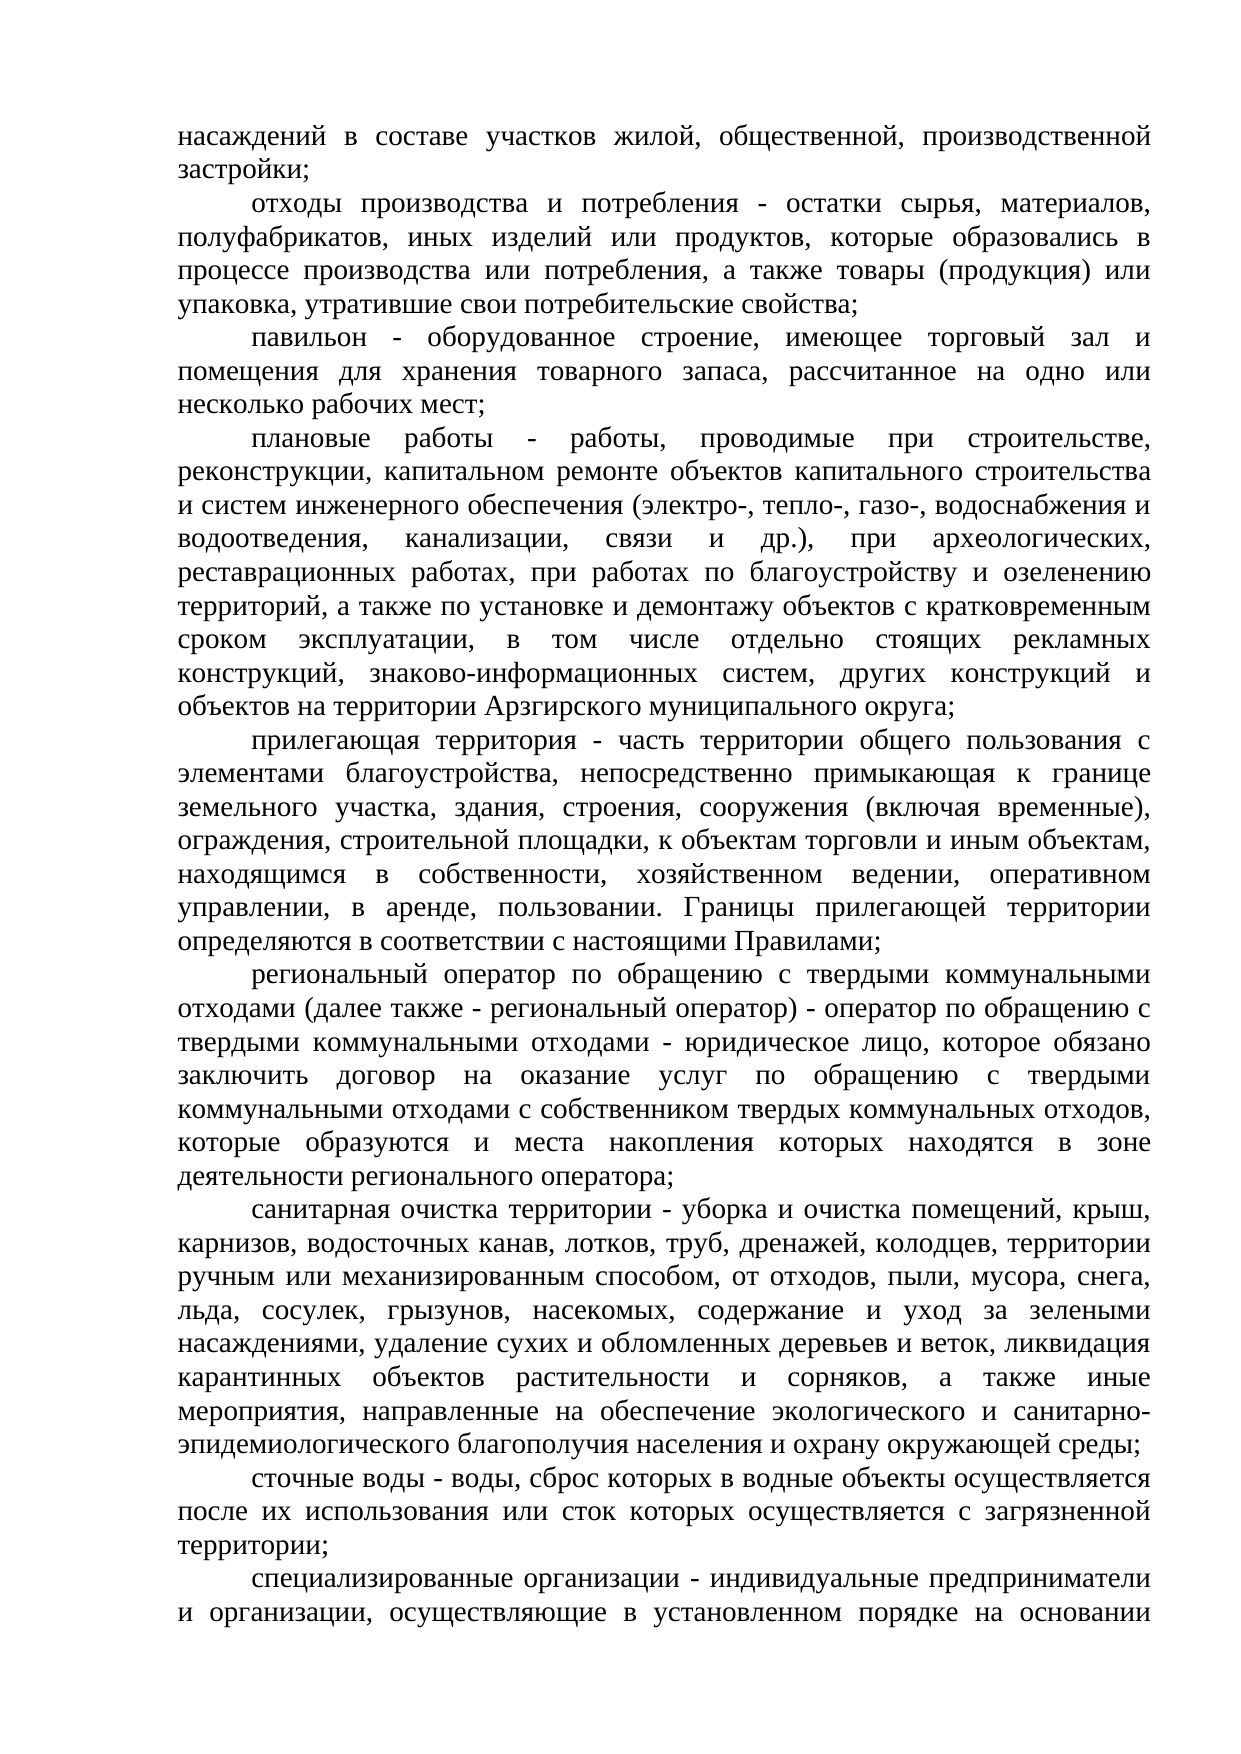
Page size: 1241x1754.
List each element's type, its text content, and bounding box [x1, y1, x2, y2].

text прилегающая территория - часть территории общего пользования с элементами благоустройства, непосредственно примыкающая к границе земельного участка, здания, строения, сооружения (включая временные), ограждения, строительной площадки, к объектам торговли и иным объектам, находящимся в собственности, хозяйственном ведении, оперативном управлении, в аренде, пользовании. Границы прилегающей территории определяются в соответствии с настоящими Правилами; [177, 722, 1152, 957]
text отходы производства и потребления - остатки сырья, материалов, полуфабрикатов, иных изделий или продуктов, которые образовались в процессе производства или потребления, а также товары (продукция) или упаковка, утратившие свои потребительские свойства; [177, 185, 1152, 319]
text плановые работы - работы, проводимые при строительстве, реконструкции, капитальном ремонте объектов капитального строительства и систем инженерного обеспечения (электро-, тепло-, газо-, водоснабжения и водоотведения, канализации, связи и др.), при археологических, реставрационных работах, при работах по благоустройству и озеленению территорий, а также по установке и демонтажу объектов с кратковременным сроком эксплуатации, в том числе отдельно стоящих рекламных конструкций, знаково-информационных систем, других конструкций и объектов на территории Арзгирского муниципального округа; [177, 420, 1152, 722]
text павильон - оборудованное строение, имеющее торговый зал и помещения для хранения товарного запаса, рассчитанное на одно или несколько рабочих мест; [177, 319, 1152, 420]
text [177, 1560, 1152, 1627]
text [177, 118, 1152, 185]
text региональный оператор по обращению с твердыми коммунальными отходами (далее также - региональный оператор) - оператор по обращению с твердыми коммунальными отходами - юридическое лицо, которое обязано заключить договор на оказание услуг по обращению с твердыми коммунальными отходами с собственником твердых коммунальных отходов, которые образуются и места накопления которых находятся в зоне деятельности регионального оператора; [177, 957, 1152, 1191]
text сточные воды - воды, сброс которых в водные объекты осуществляется после их использования или сток которых осуществляется с загрязненной территории; [177, 1460, 1152, 1560]
text санитарная очистка территории - уборка и очистка помещений, крыш, карнизов, водосточных канав, лотков, труб, дренажей, колодцев, территории ручным или механизированным способом, от отходов, пыли, мусора, снега, льда, сосулек, грызунов, насекомых, содержание и уход за зелеными насаждениями, удаление сухих и обломленных деревьев и веток, ликвидация карантинных объектов растительности и сорняков, а также иные мероприятия, направленные на обеспечение экологического и санитарно-эпидемиологического благополучия населения и охрану окружающей среды; [177, 1191, 1152, 1460]
